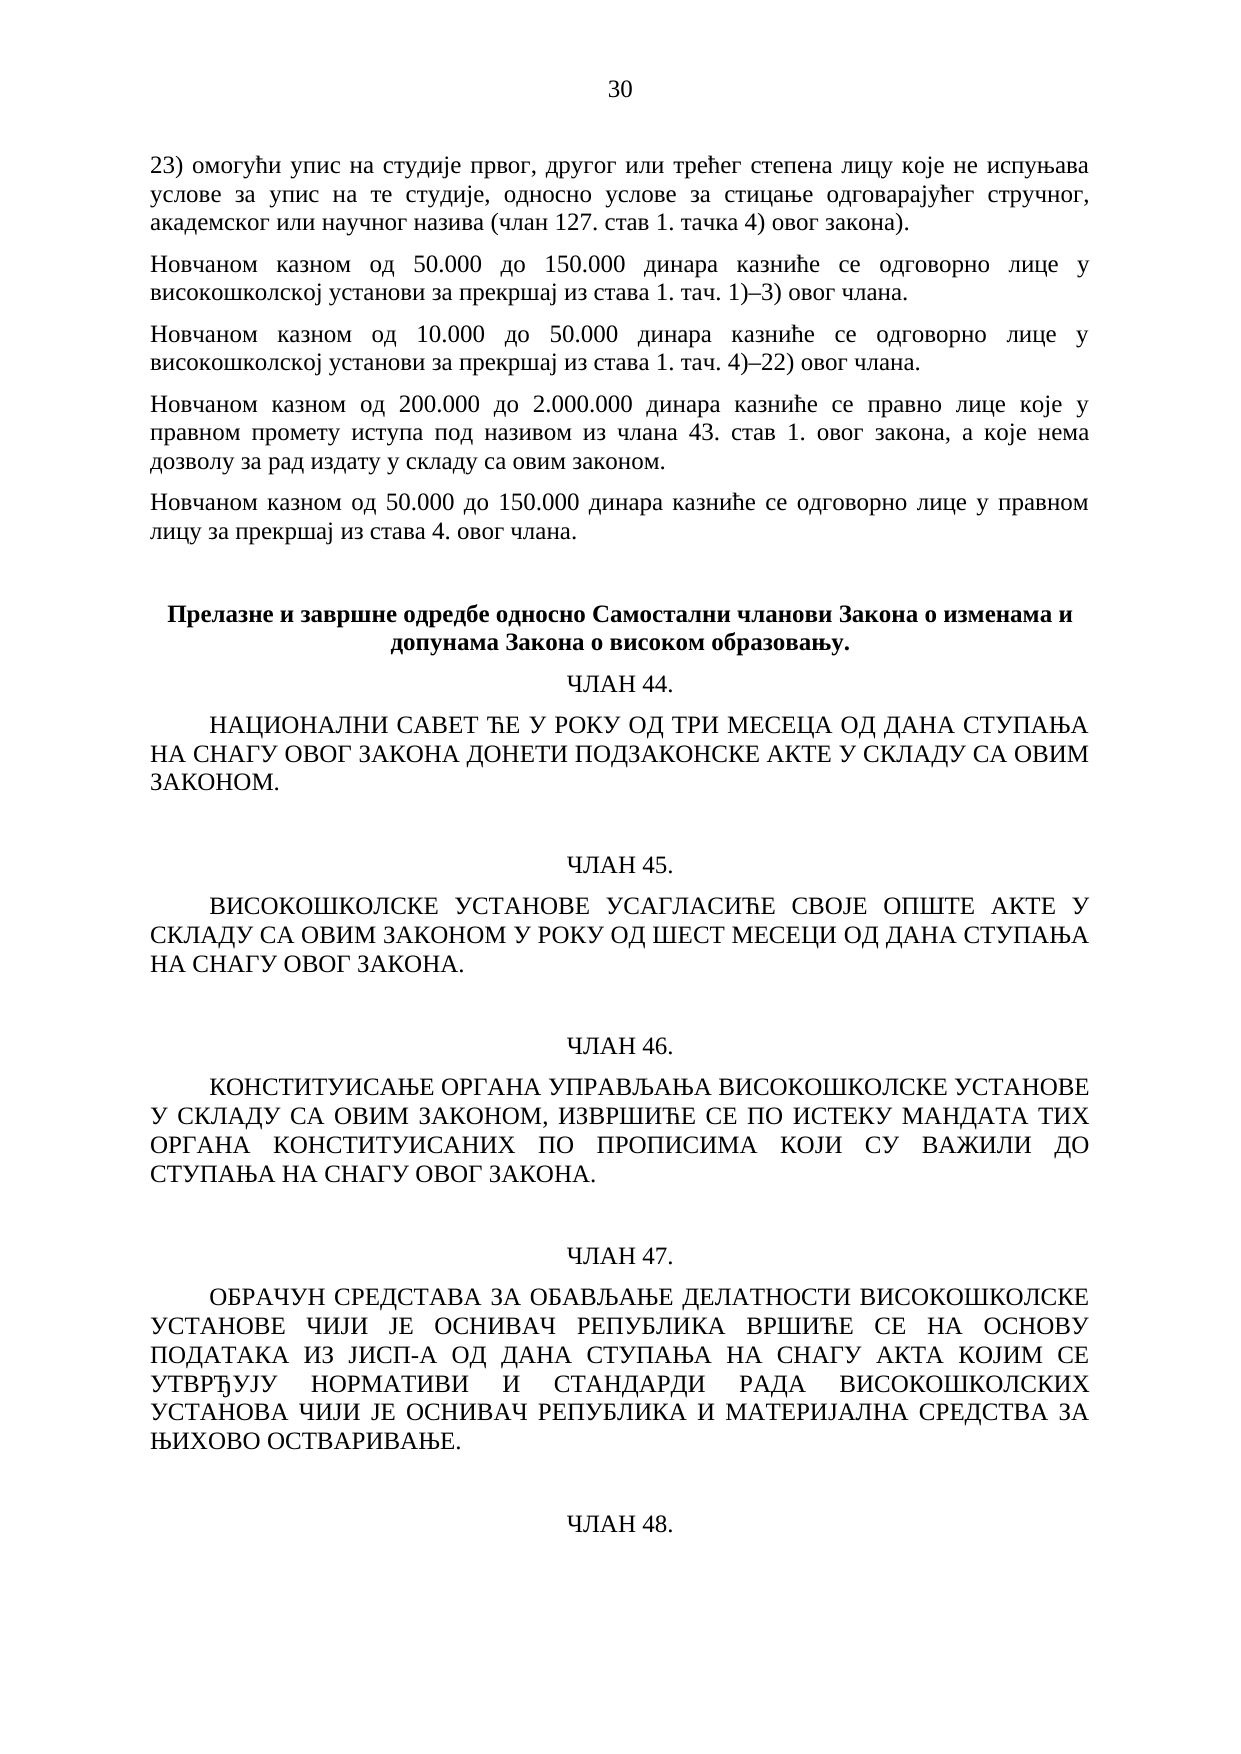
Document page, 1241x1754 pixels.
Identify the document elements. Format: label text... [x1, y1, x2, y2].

text Прелазне и завршне одредбе односно Самостални чланови Закона о изменама и допунама Закона о високом образовању. [150, 599, 1090, 656]
text КОНСТИТУИСАЊЕ ОРГАНА УПРАВЉАЊА ВИСОКОШКОЛСКЕ УСТАНОВЕ У СКЛАДУ СА ОВИМ ЗАКОНОМ, ИЗВРШИЋЕ СЕ ПО ИСТЕКУ МАНДАТА ТИХ ОРГАНА КОНСТИТУИСАНИХ ПО ПРОПИСИМА КОЈИ СУ ВАЖИЛИ ДО СТУПАЊА НА СНАГУ ОВОГ ЗАКОНА. [150, 1072, 1090, 1187]
text ВИСОКОШКОЛСКЕ УСТАНОВЕ УСАГЛАСИЋЕ СВОЈЕ ОПШТЕ АКТЕ У СКЛАДУ СА ОВИМ ЗАКОНОМ У РОКУ ОД ШЕСТ МЕСЕЦИ ОД ДАНА СТУПАЊА НА СНАГУ ОВОГ ЗАКОНА. [150, 891, 1090, 977]
text ЧЛАН 46. [150, 1031, 1090, 1060]
text 23) омогући упис на студије првог, другог или трећег степена лицу које не испуњава услове за упис на те студије, односно услове за стицање одговарајућег стручног, академског или научног назива (члан 127. став 1. тачка 4) овог закона). [150, 150, 1090, 236]
text ЧЛАН 44. [150, 669, 1090, 697]
text ЧЛАН 48. [150, 1509, 1090, 1537]
text ЧЛАН 45. [150, 850, 1090, 879]
text Новчаном казном од 50.000 до 150.000 динара казниће се одговорно лице у високошколској установи за прекршај из става 1. тач. 1)–3) овог члана. [150, 249, 1090, 306]
text ЧЛАН 47. [150, 1241, 1090, 1270]
text ОБРАЧУН СРЕДСТАВА ЗА ОБАВЉАЊЕ ДЕЛАТНОСТИ ВИСОКОШКОЛСКЕ УСТАНОВЕ ЧИЈИ ЈЕ ОСНИВАЧ РЕПУБЛИКА ВРШИЋЕ СЕ НА ОСНОВУ ПОДАТАКА ИЗ ЈИСП-А ОД ДАНА СТУПАЊА НА СНАГУ АКТА КОЈИМ СЕ УТВРЂУЈУ НОРМАТИВИ И СТАНДАРДИ РАДА ВИСОКОШКОЛСКИХ УСТАНОВА ЧИЈИ ЈЕ ОСНИВАЧ РЕПУБЛИКА И МАТЕРИЈАЛНА СРЕДСТВА ЗА ЊИХОВО ОСТВАРИВАЊЕ. [150, 1282, 1090, 1455]
text Новчаном казном од 10.000 до 50.000 динара казниће се одговорно лице у високошколској установи за прекршај из става 1. тач. 4)–22) овог члана. [150, 319, 1090, 376]
text Новчаном казном од 50.000 до 150.000 динара казниће се одговорно лице у правном лицу за прекршај из става 4. овог члана. [150, 487, 1090, 545]
text Новчаном казном од 200.000 до 2.000.000 динара казниће се правно лице које у правном промету иступа под називом из члана 43. став 1. овог закона, а које нема дозволу за рад издату у складу са овим законом. [150, 389, 1090, 475]
text НАЦИОНАЛНИ САВЕТ ЋЕ У РОКУ ОД ТРИ МЕСЕЦА ОД ДАНА СТУПАЊА НА СНАГУ ОВОГ ЗАКОНА ДОНЕТИ ПОДЗАКОНСКЕ АКТЕ У СКЛАДУ СА ОВИМ ЗАКОНОМ. [150, 710, 1090, 796]
